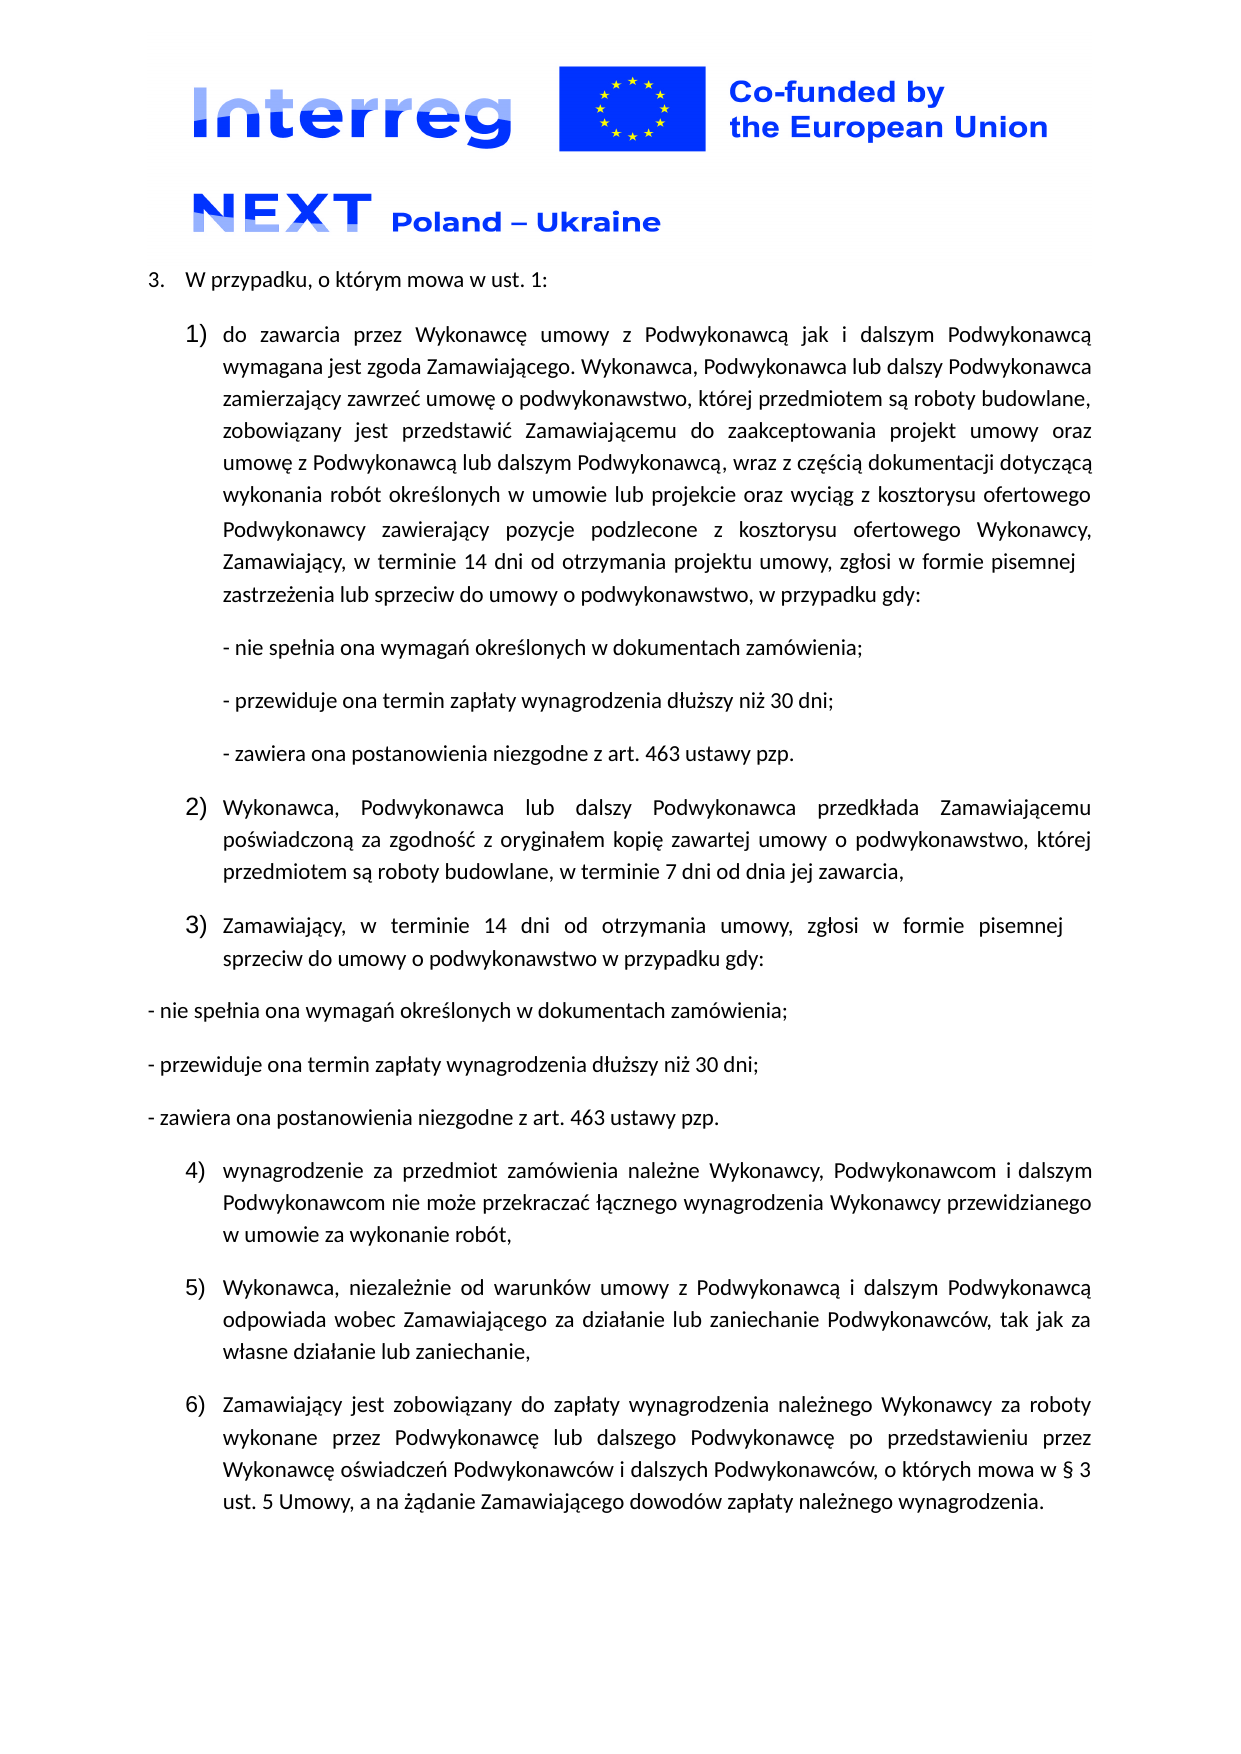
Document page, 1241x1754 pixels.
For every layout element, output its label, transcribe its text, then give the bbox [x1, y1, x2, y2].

text - przewiduje ona termin zapłaty wynagrodzenia dłuższy niż 30 dni; [148, 1050, 1092, 1078]
list - nie spełnia ona wymagań określonych w dokumentach zamówienia; [223, 633, 1092, 661]
list Zamawiający, w terminie 14 dni od otrzymania umowy, zgłosi w formie pisemnej sprzeciw do umowy o podwykonawstwo w przypadku gdy: [185, 910, 1092, 972]
picture [147, 29, 1093, 266]
text - zawiera ona postanowienia niezgodne z art. 463 ustawy pzp. [148, 1103, 1092, 1131]
list Wykonawca, Podwykonawca lub dalszy Podwykonawca przedkłada Zamawiającemu poświadczoną za zgodność z oryginałem kopię zawartej umowy o podwykonawstwo, której przedmiotem są roboty budowlane, w terminie 7 dni od dnia jej zawarcia, [185, 792, 1092, 885]
list Zamawiający jest zobowiązany do zapłaty wynagrodzenia należnego Wykonawcy za roboty wykonane przez Podwykonawcę lub dalszego Podwykonawcę po przedstawieniu przez Wykonawcę oświadczeń Podwykonawców i dalszych Podwykonawców, o których mowa w § 3 ust. 5 Umowy, a na żądanie Zamawiającego dowodów zapłaty należnego wynagrodzenia. [185, 1391, 1092, 1515]
list do zawarcia przez Wykonawcę umowy z Podwykonawcą jak i dalszym Podwykonawcą wymagana jest zgoda Zamawiającego. Wykonawca, Podwykonawca lub dalszy Podwykonawca zamierzający zawrzeć umowę o podwykonawstwo, której przedmiotem są roboty budowlane, zobowiązany jest przedstawić Zamawiającemu do zaakceptowania projekt umowy oraz umowę z Podwykonawcą lub dalszym Podwykonawcą, wraz z częścią dokumentacji dotyczącą wykonania robót określonych w umowie lub projekcie oraz wyciąg z kosztorysu ofertowego Podwykonawcy zawierający pozycje podzlecone z kosztorysu ofertowego Wykonawcy, Zamawiający, w terminie 14 dni od otrzymania projektu umowy, zgłosi w formie pisemnej zastrzeżenia lub sprzeciw do umowy o podwykonawstwo, w przypadku gdy: [185, 318, 1092, 608]
list W przypadku, o którym mowa w ust. 1: [148, 266, 1092, 293]
text - nie spełnia ona wymagań określonych w dokumentach zamówienia; [148, 997, 1092, 1025]
list wynagrodzenie za przedmiot zamówienia należne Wykonawcy, Podwykonawcom i dalszym Podwykonawcom nie może przekraczać łącznego wynagrodzenia Wykonawcy przewidzianego w umowie za wykonanie robót, [185, 1156, 1092, 1248]
list - przewiduje ona termin zapłaty wynagrodzenia dłuższy niż 30 dni; [223, 686, 1092, 714]
list - zawiera ona postanowienia niezgodne z art. 463 ustawy pzp. [223, 739, 1092, 767]
list Wykonawca, niezależnie od warunków umowy z Podwykonawcą i dalszym Podwykonawcą odpowiada wobec Zamawiającego za działanie lub zaniechanie Podwykonawców, tak jak za własne działanie lub zaniechanie, [185, 1273, 1092, 1366]
